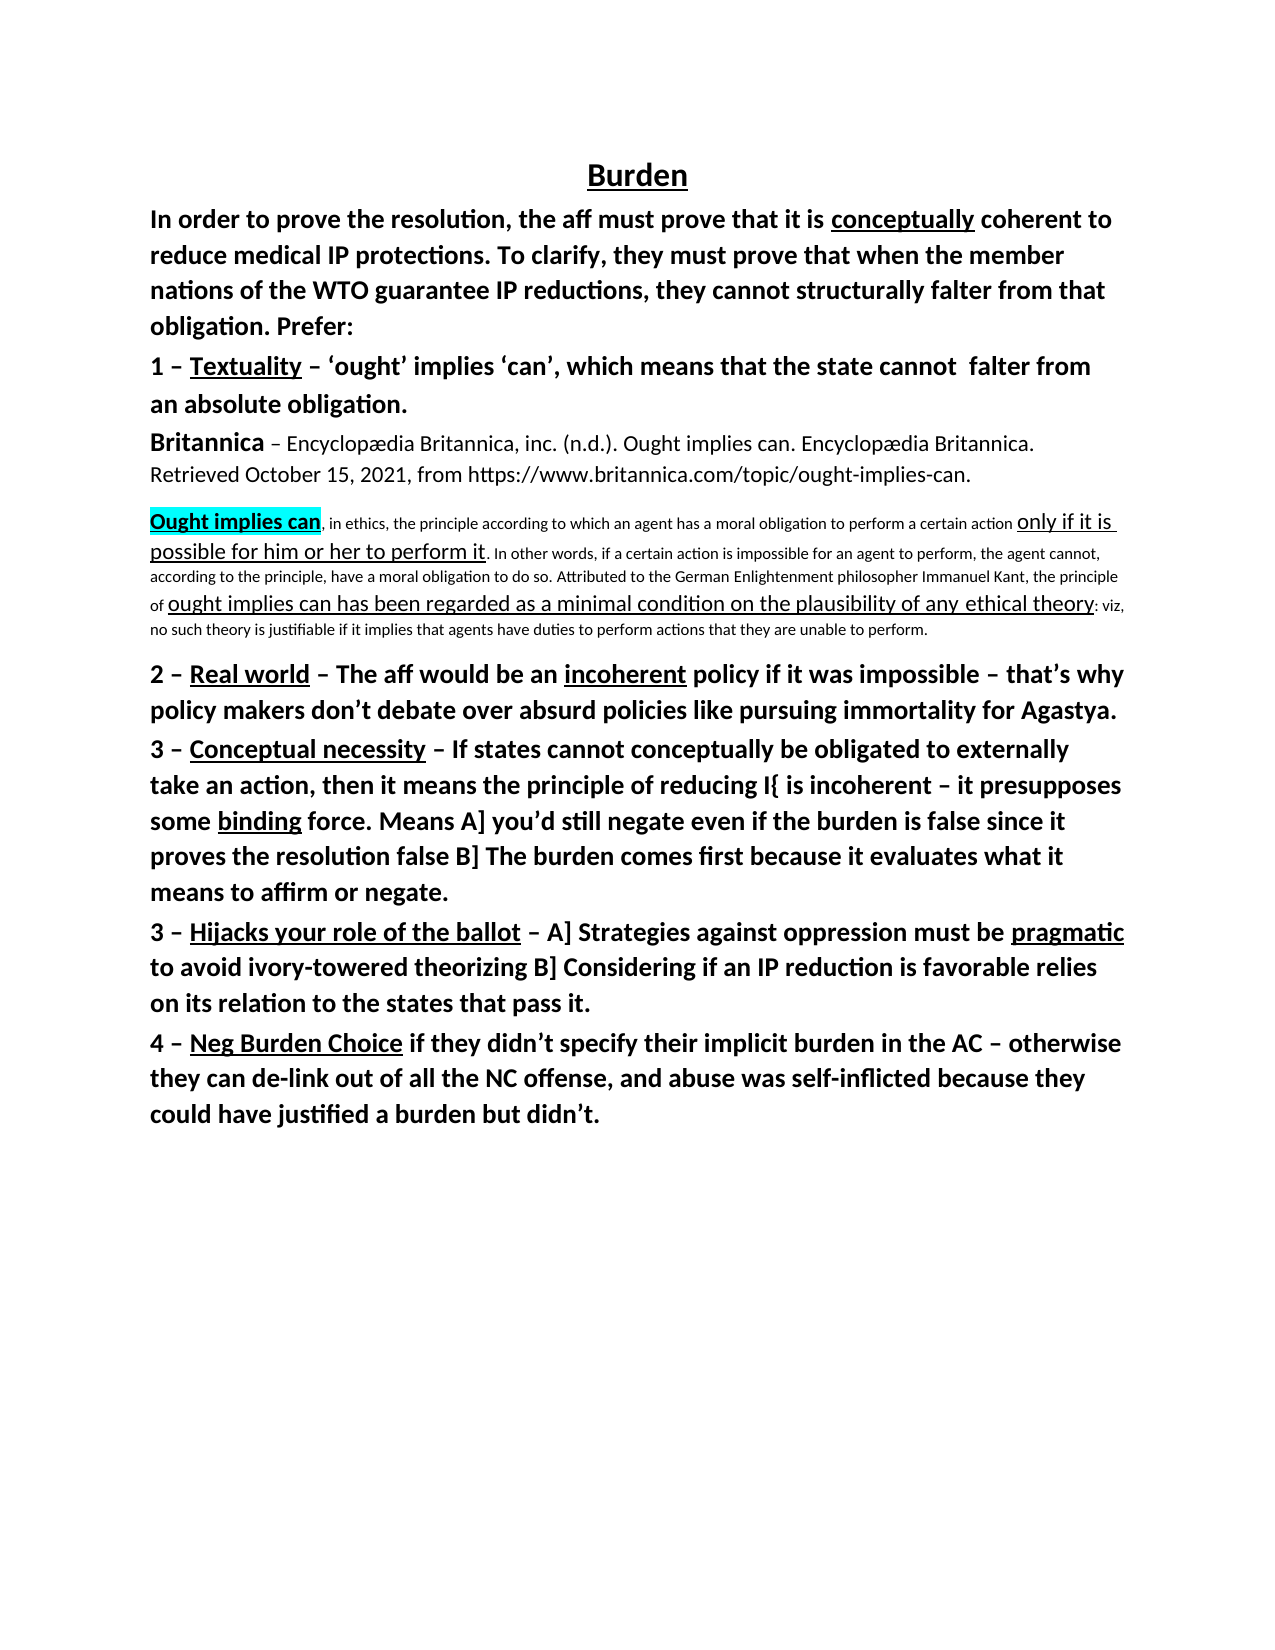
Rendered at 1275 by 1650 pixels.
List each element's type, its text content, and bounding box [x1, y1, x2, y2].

subtitle 4 – Neg Burden Choice if they didn’t specify their implicit burden in the AC – otherwise they can de-link out of all the NC offense, and abuse was self-inflicted because they could have justified a burden but didn’t. [150, 1026, 1125, 1130]
subtitle 1 – Textuality – ‘ought’ implies ‘can’, which means that the state cannot falter from an absolute obligation. [150, 349, 1125, 420]
subtitle In order to prove the resolution, the aff must prove that it is conceptually coherent to reduce medical IP protections. To clarify, they must prove that when the member nations of the WTO guarantee IP reductions, they cannot structurally falter from that obligation. Prefer: [150, 202, 1125, 342]
subtitle Burden [150, 154, 1125, 195]
subtitle 3 – Hijacks your role of the ballot – A] Strategies against oppression must be pragmatic to avoid ivory-towered theorizing B] Considering if an IP reduction is favorable relies on its relation to the states that pass it. [150, 915, 1125, 1019]
subtitle 3 – Conceptual necessity – If states cannot conceptually be obligated to externally take an action, then it means the principle of reducing I{ is incoherent – it presupposes some binding force. Means A] you’d still negate even if the burden is false since it proves the resolution false B] The burden comes first because it evaluates what it means to affirm or negate. [150, 733, 1125, 908]
text Ought implies can, in ethics, the principle according to which an agent has a moral obligation to perform a certain action only if it is possible for him or her to perform it. In other words, if a certain action is impossible for an agent to perform, the agent cannot, according to the principle, have a moral obligation to do so. Attributed to the German Enlightenment philosopher Immanuel Kant, the principle of ought implies can has been regarded as a minimal condition on the plausibility of any ethical theory: viz, no such theory is justifiable if it implies that agents have duties to perform actions that they are unable to perform. [150, 507, 1125, 639]
text Britannica – Encyclopædia Britannica, inc. (n.d.). Ought implies can. Encyclopædia Britannica. Retrieved October 15, 2021, from https://www.britannica.com/topic/ought-implies-can. [150, 425, 1125, 488]
subtitle 2 – Real world – The aff would be an incoherent policy if it was impossible – that’s why policy makers don’t debate over absurd policies like pursuing immortality for Agastya. [150, 657, 1125, 726]
